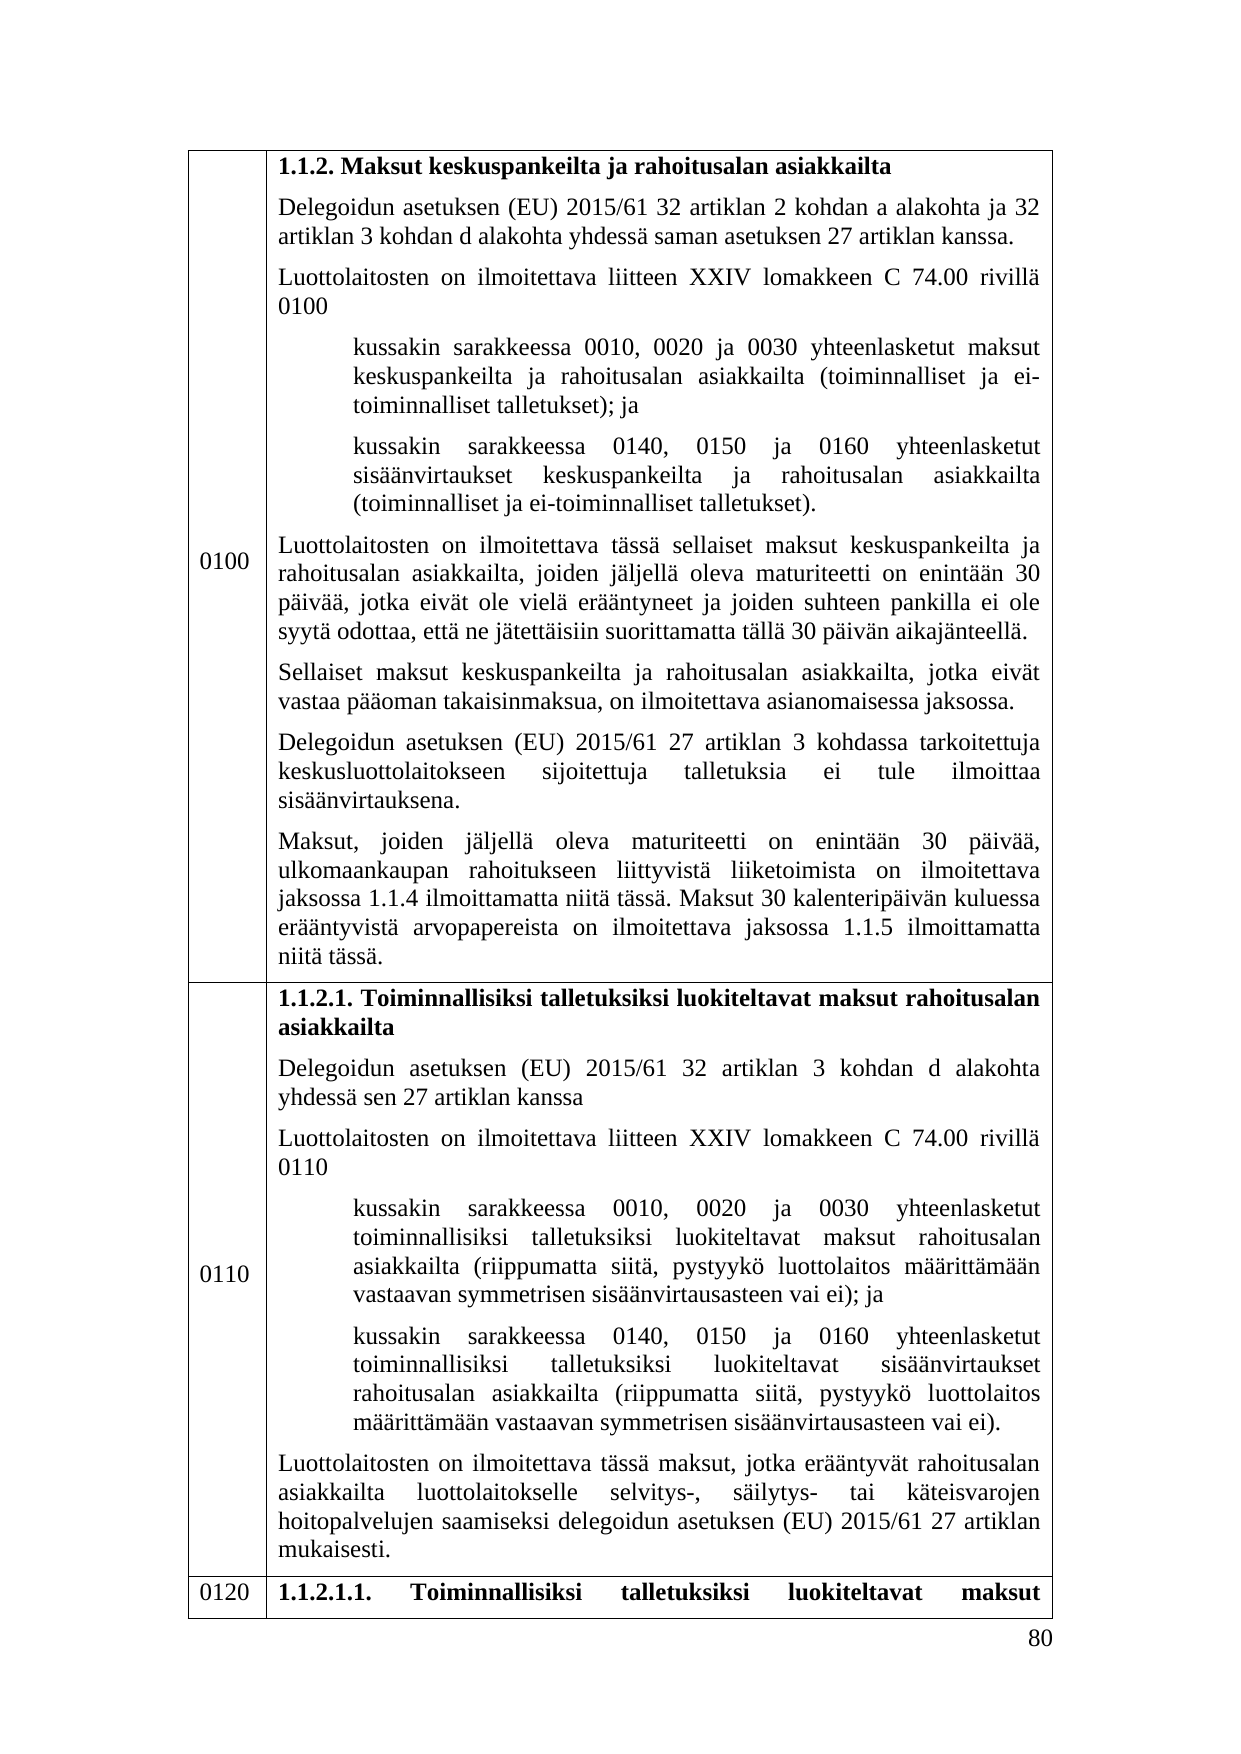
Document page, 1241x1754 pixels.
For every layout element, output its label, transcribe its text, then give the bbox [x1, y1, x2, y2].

table_cell 1.1.2. Maksut keskuspankeilta ja rahoitusalan asiakkailta Delegoidun asetuksen (EU) 2015/61 32 artiklan 2 kohdan a alakohta ja 32 artiklan 3 kohdan d alakohta yhdessä saman asetuksen 27 artiklan kanssa. Luottolaitosten on ilmoitettava liitteen XXIV lomakkeen C 74.00 rivillä 0100  kussakin sarakkeessa 0010, 0020 ja 0030 yhteenlasketut maksut keskuspankeilta ja rahoitusalan asiakkailta (toiminnalliset ja ei-toiminnalliset talletukset); ja  kussakin sarakkeessa 0140, 0150 ja 0160 yhteenlasketut sisäänvirtaukset keskuspankeilta ja rahoitusalan asiakkailta (toiminnalliset ja ei-toiminnalliset talletukset). Luottolaitosten on ilmoitettava tässä sellaiset maksut keskuspankeilta ja rahoitusalan asiakkailta, joiden jäljellä oleva maturiteetti on enintään 30 päivää, jotka eivät ole vielä erääntyneet ja joiden suhteen pankilla ei ole syytä odottaa, että ne jätettäisiin suorittamatta tällä 30 päivän aikajänteellä. Sellaiset maksut keskuspankeilta ja rahoitusalan asiakkailta, jotka eivät vastaa pääoman takaisinmaksua, on ilmoitettava asianomaisessa jaksossa. Delegoidun asetuksen (EU) 2015/61 27 artiklan 3 kohdassa tarkoitettuja keskusluottolaitokseen sijoitettuja talletuksia ei tule ilmoittaa sisäänvirtauksena. Maksut, joiden jäljellä oleva maturiteetti on enintään 30 päivää, ulkomaankaupan rahoitukseen liittyvistä liiketoimista on ilmoitettava jaksossa 1.1.4 ilmoittamatta niitä tässä. Maksut 30 kalenteripäivän kuluessa erääntyvistä arvopapereista on ilmoitettava jaksossa 1.1.5 ilmoittamatta niitä tässä. [267, 151, 1052, 982]
table_cell 0120 [189, 1577, 266, 1618]
table_cell 1.1.2.1. Toiminnallisiksi talletuksiksi luokiteltavat maksut rahoitusalan asiakkailta Delegoidun asetuksen (EU) 2015/61 32 artiklan 3 kohdan d alakohta yhdessä sen 27 artiklan kanssa Luottolaitosten on ilmoitettava liitteen XXIV lomakkeen C 74.00 rivillä 0110  kussakin sarakkeessa 0010, 0020 ja 0030 yhteenlasketut toiminnallisiksi talletuksiksi luokiteltavat maksut rahoitusalan asiakkailta (riippumatta siitä, pystyykö luottolaitos määrittämään vastaavan symmetrisen sisäänvirtausasteen vai ei); ja  kussakin sarakkeessa 0140, 0150 ja 0160 yhteenlasketut toiminnallisiksi talletuksiksi luokiteltavat sisäänvirtaukset rahoitusalan asiakkailta (riippumatta siitä, pystyykö luottolaitos määrittämään vastaavan symmetrisen sisäänvirtausasteen vai ei). Luottolaitosten on ilmoitettava tässä maksut, jotka erääntyvät rahoitusalan asiakkailta luottolaitokselle selvitys-, säilytys- tai käteisvarojen hoitopalvelujen saamiseksi delegoidun asetuksen (EU) 2015/61 27 artiklan mukaisesti. [267, 983, 1052, 1576]
table_cell 0100 [189, 151, 266, 982]
table_cell 0110 [189, 983, 266, 1576]
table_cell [267, 1577, 1052, 1618]
